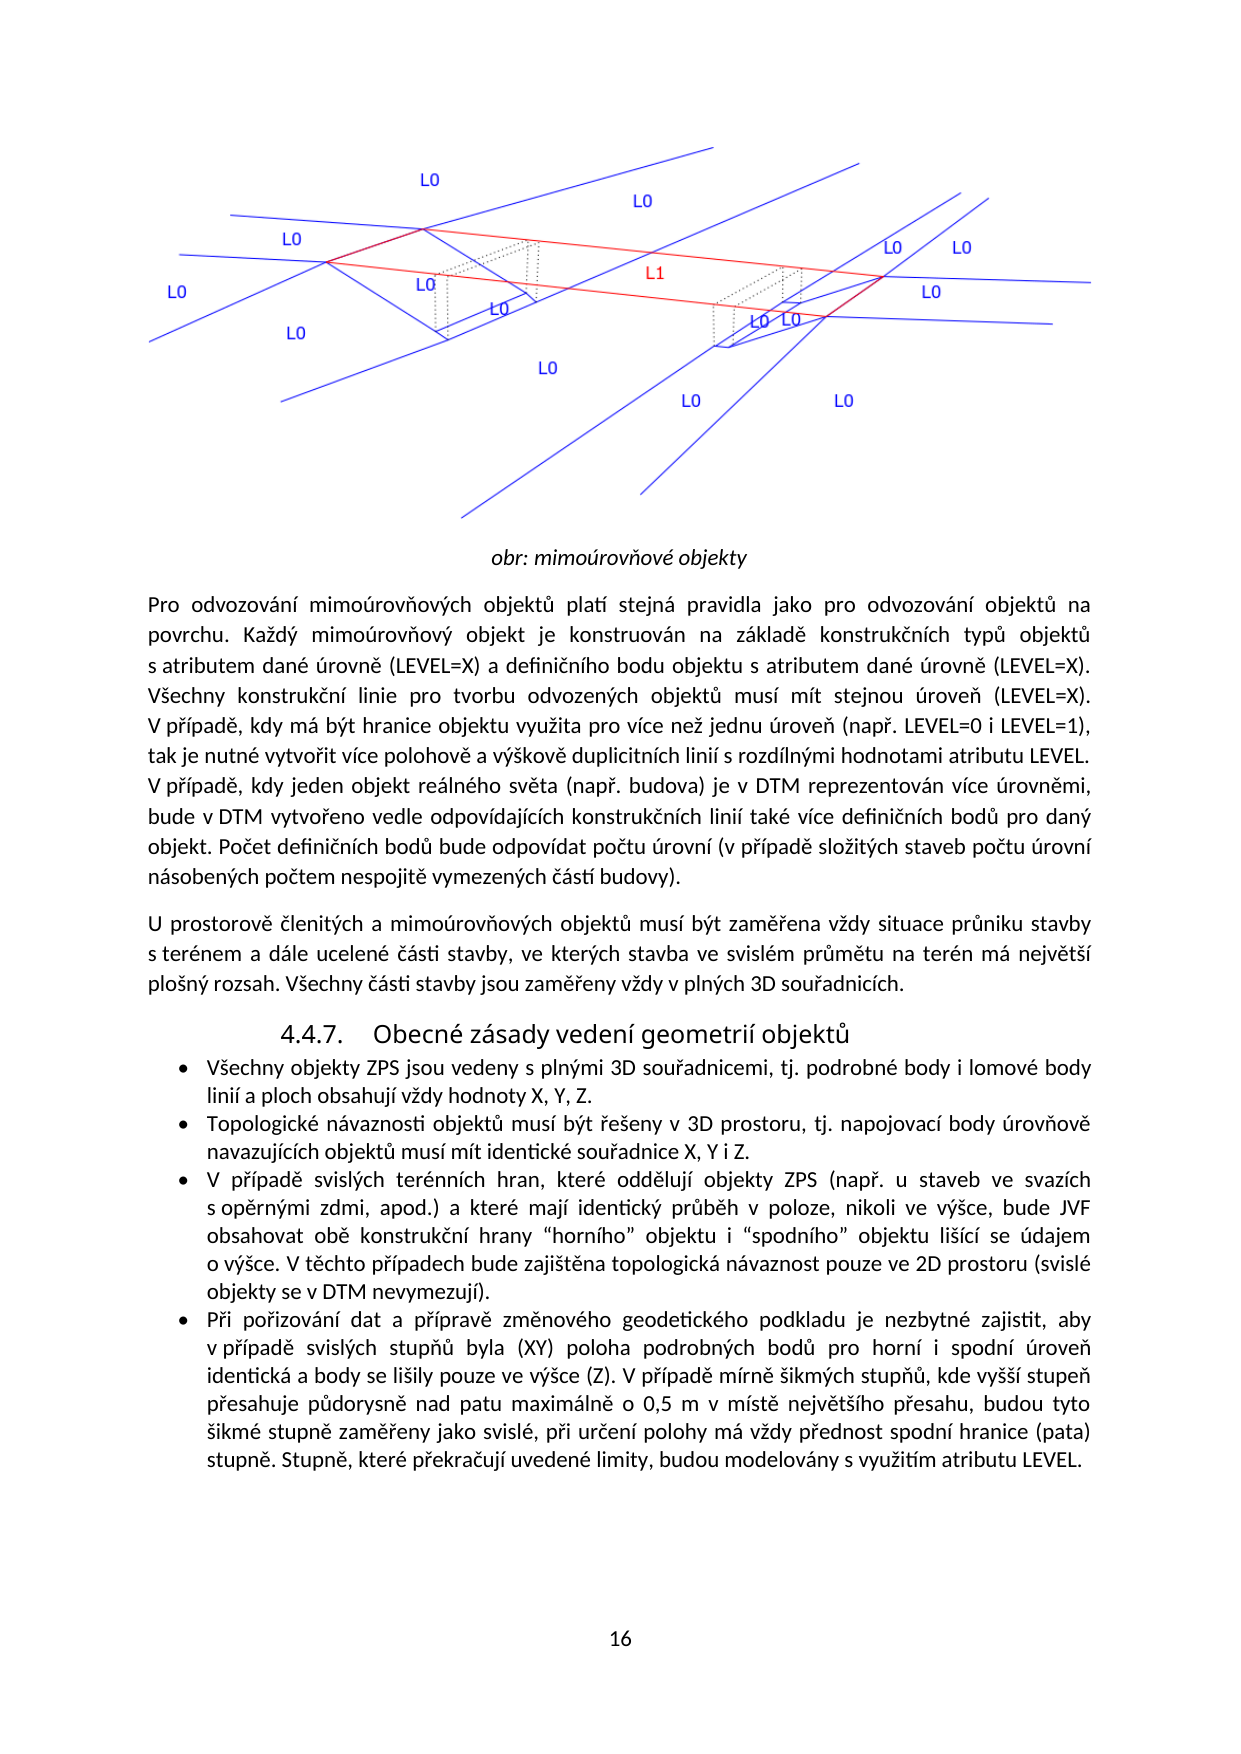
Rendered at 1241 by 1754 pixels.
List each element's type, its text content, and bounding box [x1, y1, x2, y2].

subtitle Obecné zásady vedení geometrií objektů [280, 1016, 1093, 1050]
text Pro odvozování mimoúrovňových objektů platí stejná pravidla jako pro odvozování objektů na povrchu. Každý mimoúrovňový objekt je konstruován na základě konstrukčních typů objektů s atributem dané úrovně (LEVEL=X) a definičního bodu objektu s atributem dané úrovně (LEVEL=X). Všechny konstrukční linie pro tvorbu odvozených objektů musí mít stejnou úroveň (LEVEL=X). V případě, kdy má být hranice objektu využita pro více než jednu úroveň (např. LEVEL=0 i LEVEL=1), tak je nutné vytvořit více polohově a výškově duplicitních linií s rozdílnými hodnotami atributu LEVEL. V případě, kdy jeden objekt reálného světa (např. budova) je v DTM reprezentován více úrovněmi, bude v DTM vytvořeno vedle odpovídajících konstrukčních linií také více definičních bodů pro daný objekt. Počet definičních bodů bude odpovídat počtu úrovní (v případě složitých staveb počtu úrovní násobených počtem nespojitě vymezených částí budovy). [148, 590, 1093, 890]
text obr: mimoúrovňové objekty [148, 543, 1093, 571]
picture [148, 147, 1092, 519]
list Při pořizování dat a přípravě změnového geodetického podkladu je nezbytné zajistit, aby v případě svislých stupňů byla (XY) poloha podrobných bodů pro horní i spodní úroveň identická a body se lišily pouze ve výšce (Z). V případě mírně šikmých stupňů, kde vyšší stupeň přesahuje půdorysně nad patu maximálně o 0,5 m v místě největšího přesahu, budou tyto šikmé stupně zaměřeny jako svislé, při určení polohy má vždy přednost spodní hranice (pata) stupně. Stupně, které překračují uvedené limity, budou modelovány s využitím atributu LEVEL. [177, 1305, 1093, 1473]
list Topologické návaznosti objektů musí být řešeny v 3D prostoru, tj. napojovací body úrovňově navazujících objektů musí mít identické souřadnice X, Y i Z. [177, 1109, 1093, 1165]
list V případě svislých terénních hran, které oddělují objekty ZPS (např. u staveb ve svazích s opěrnými zdmi, apod.) a které mají identický průběh v poloze, nikoli ve výšce, bude JVF obsahovat obě konstrukční hrany “horního” objektu i “spodního” objektu lišící se údajem o výšce. V těchto případech bude zajištěna topologická návaznost pouze ve 2D prostoru (svislé objekty se v DTM nevymezují). [177, 1165, 1093, 1305]
list Všechny objekty ZPS jsou vedeny s plnými 3D souřadnicemi, tj. podrobné body i lomové body linií a ploch obsahují vždy hodnoty X, Y, Z. [177, 1053, 1093, 1109]
text U prostorově členitých a mimoúrovňových objektů musí být zaměřena vždy situace průniku stavby s terénem a dále ucelené části stavby, ve kterých stavba ve svislém průmětu na terén má největší plošný rozsah. Všechny části stavby jsou zaměřeny vždy v plných 3D souřadnicích. [148, 909, 1093, 997]
